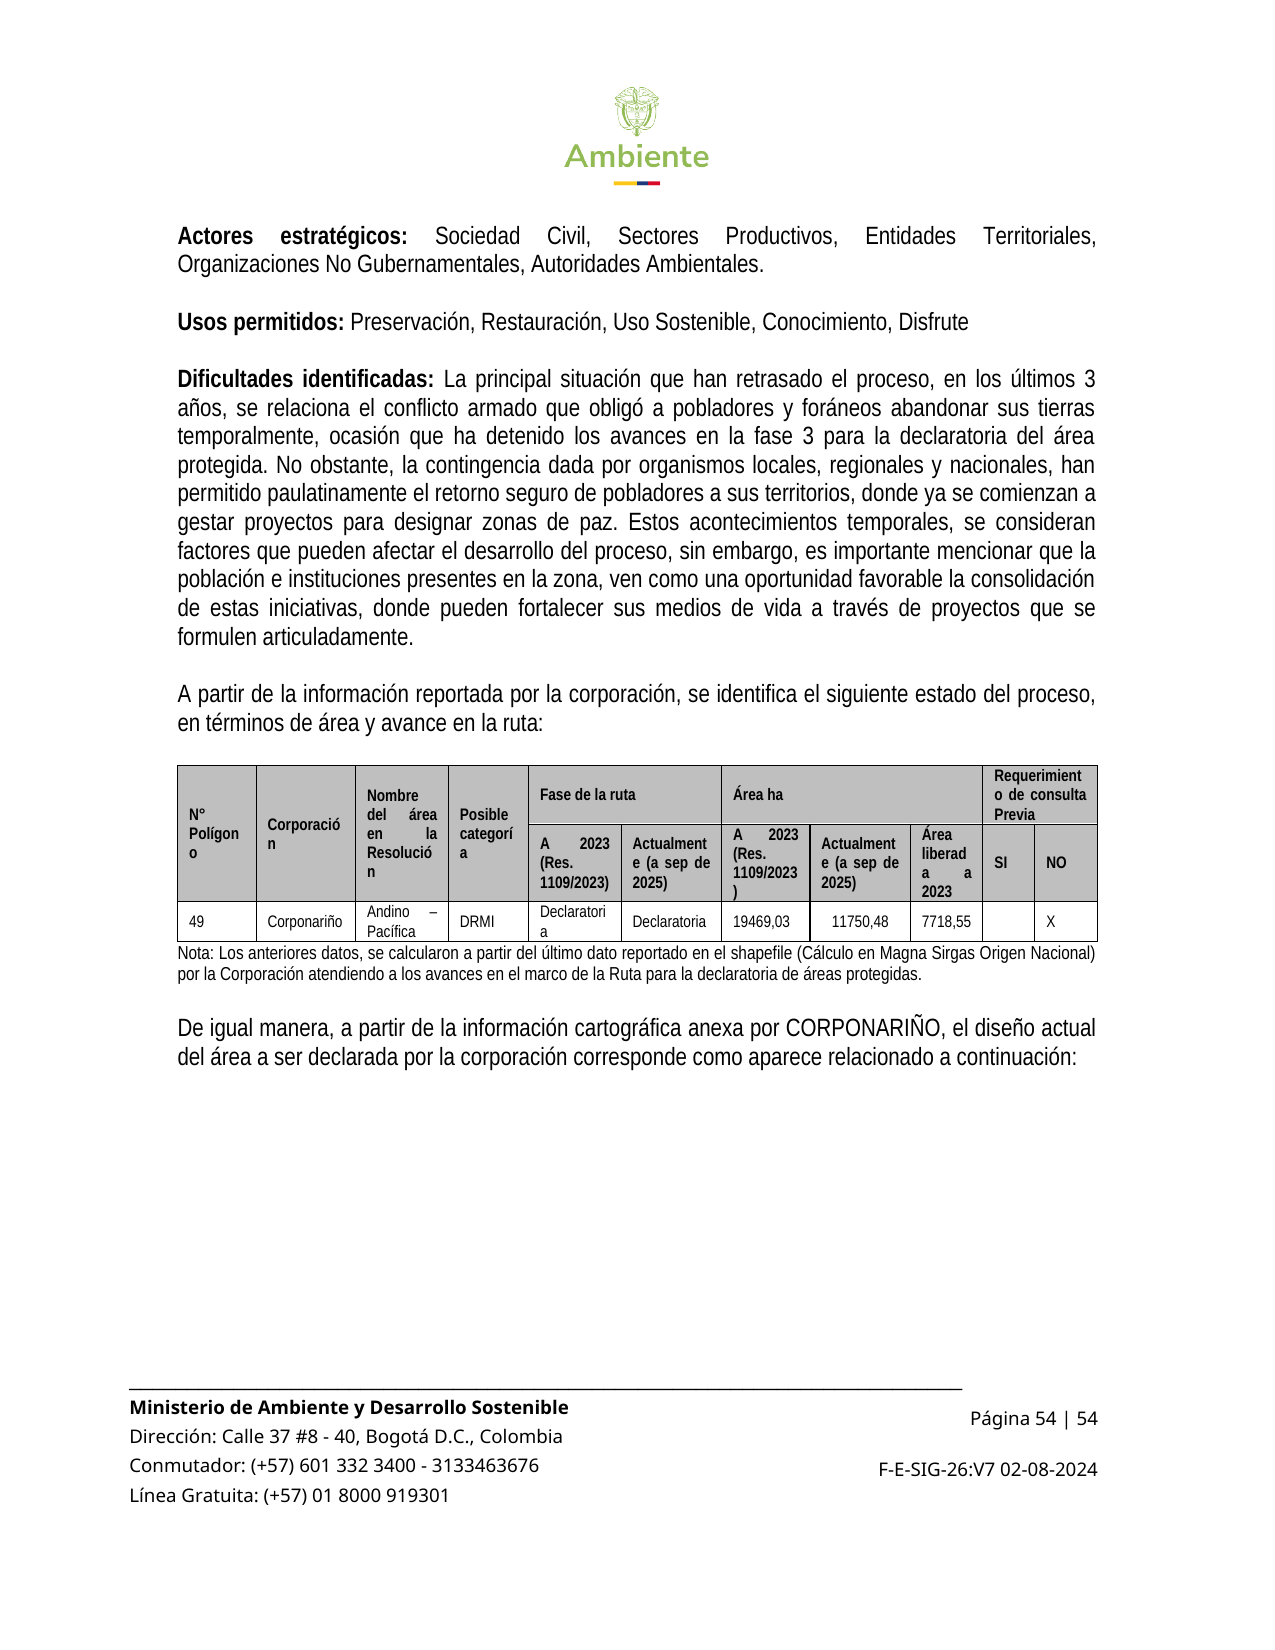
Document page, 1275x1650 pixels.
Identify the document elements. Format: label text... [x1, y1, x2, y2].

table_cell A 2023 (Res. 1109/2023) [529, 825, 621, 901]
table_cell Corponariño [257, 902, 355, 941]
table_cell 11750,48 [811, 902, 910, 941]
table_cell DRMI [449, 902, 528, 941]
text De igual manera, a partir de la información cartográfica anexa por CORPONARIÑO, el diseño actual del área a ser declarada por la corporación corresponde como aparece relacionado a continuación: [177, 1013, 1098, 1071]
table_cell Declaratoria [622, 902, 721, 941]
table_cell SI [983, 825, 1034, 901]
table_header Corporación [257, 766, 355, 901]
table_header Nombre del área en la Resolución [356, 766, 448, 901]
table_cell Declaratoria [529, 902, 621, 941]
text Actores estratégicos: Sociedad Civil, Sectores Productivos, Entidades Territoriales, Organizaciones No Gubernamentales, Autoridades Ambientales. [177, 221, 1098, 278]
picture [0, 2, 1273, 1650]
table_cell Andino – Pacífica [356, 902, 448, 941]
text Nota: Los anteriores datos, se calcularon a partir del último dato reportado en el shapefile (Cálculo en Magna Sirgas Origen Nacional) por la Corporación atendiendo a los avances en el marco de la Ruta para la declaratoria de áreas protegidas. [177, 942, 1098, 985]
text Dificultades identificadas: La principal situación que han retrasado el proceso, en los últimos 3 años, se relaciona el conflicto armado que obligó a pobladores y foráneos abandonar sus tierras temporalmente, ocasión que ha detenido los avances en la fase 3 para la declaratoria del área protegida. No obstante, la contingencia dada por organismos locales, regionales y nacionales, han permitido paulatinamente el retorno seguro de pobladores a sus territorios, donde ya se comienzan a gestar proyectos para designar zonas de paz. Estos acontecimientos temporales, se consideran factores que pueden afectar el desarrollo del proceso, sin embargo, es importante mencionar que la población e instituciones presentes en la zona, ven como una oportunidad favorable la consolidación de estas iniciativas, donde pueden fortalecer sus medios de vida a través de proyectos que se formulen articuladamente. [177, 364, 1098, 650]
table_cell 19469,03 [722, 902, 809, 941]
table_cell 49 [178, 902, 256, 941]
table_header N° Polígono [178, 766, 256, 901]
table_cell Actualmente (a sep de 2025) [811, 825, 910, 901]
table_header Posible categoría [449, 766, 528, 901]
table_cell A 2023 (Res. 1109/2023) [722, 825, 809, 901]
text Usos permitidos: Preservación, Restauración, Uso Sostenible, Conocimiento, Disfrute [177, 307, 1098, 335]
table_cell Área liberada a 2023 [911, 825, 982, 901]
table_cell 7718,55 [911, 902, 982, 941]
table_header Fase de la ruta [529, 766, 721, 823]
table_cell [983, 902, 1034, 941]
table_cell NO [1035, 825, 1097, 901]
table_cell X [1035, 902, 1097, 941]
table_cell Actualmente (a sep de 2025) [622, 825, 721, 901]
table_header Área ha [722, 766, 982, 823]
table_header Requerimiento de consulta Previa [983, 766, 1097, 823]
text A partir de la información reportada por la corporación, se identifica el siguiente estado del proceso, en términos de área y avance en la ruta: [177, 679, 1098, 736]
